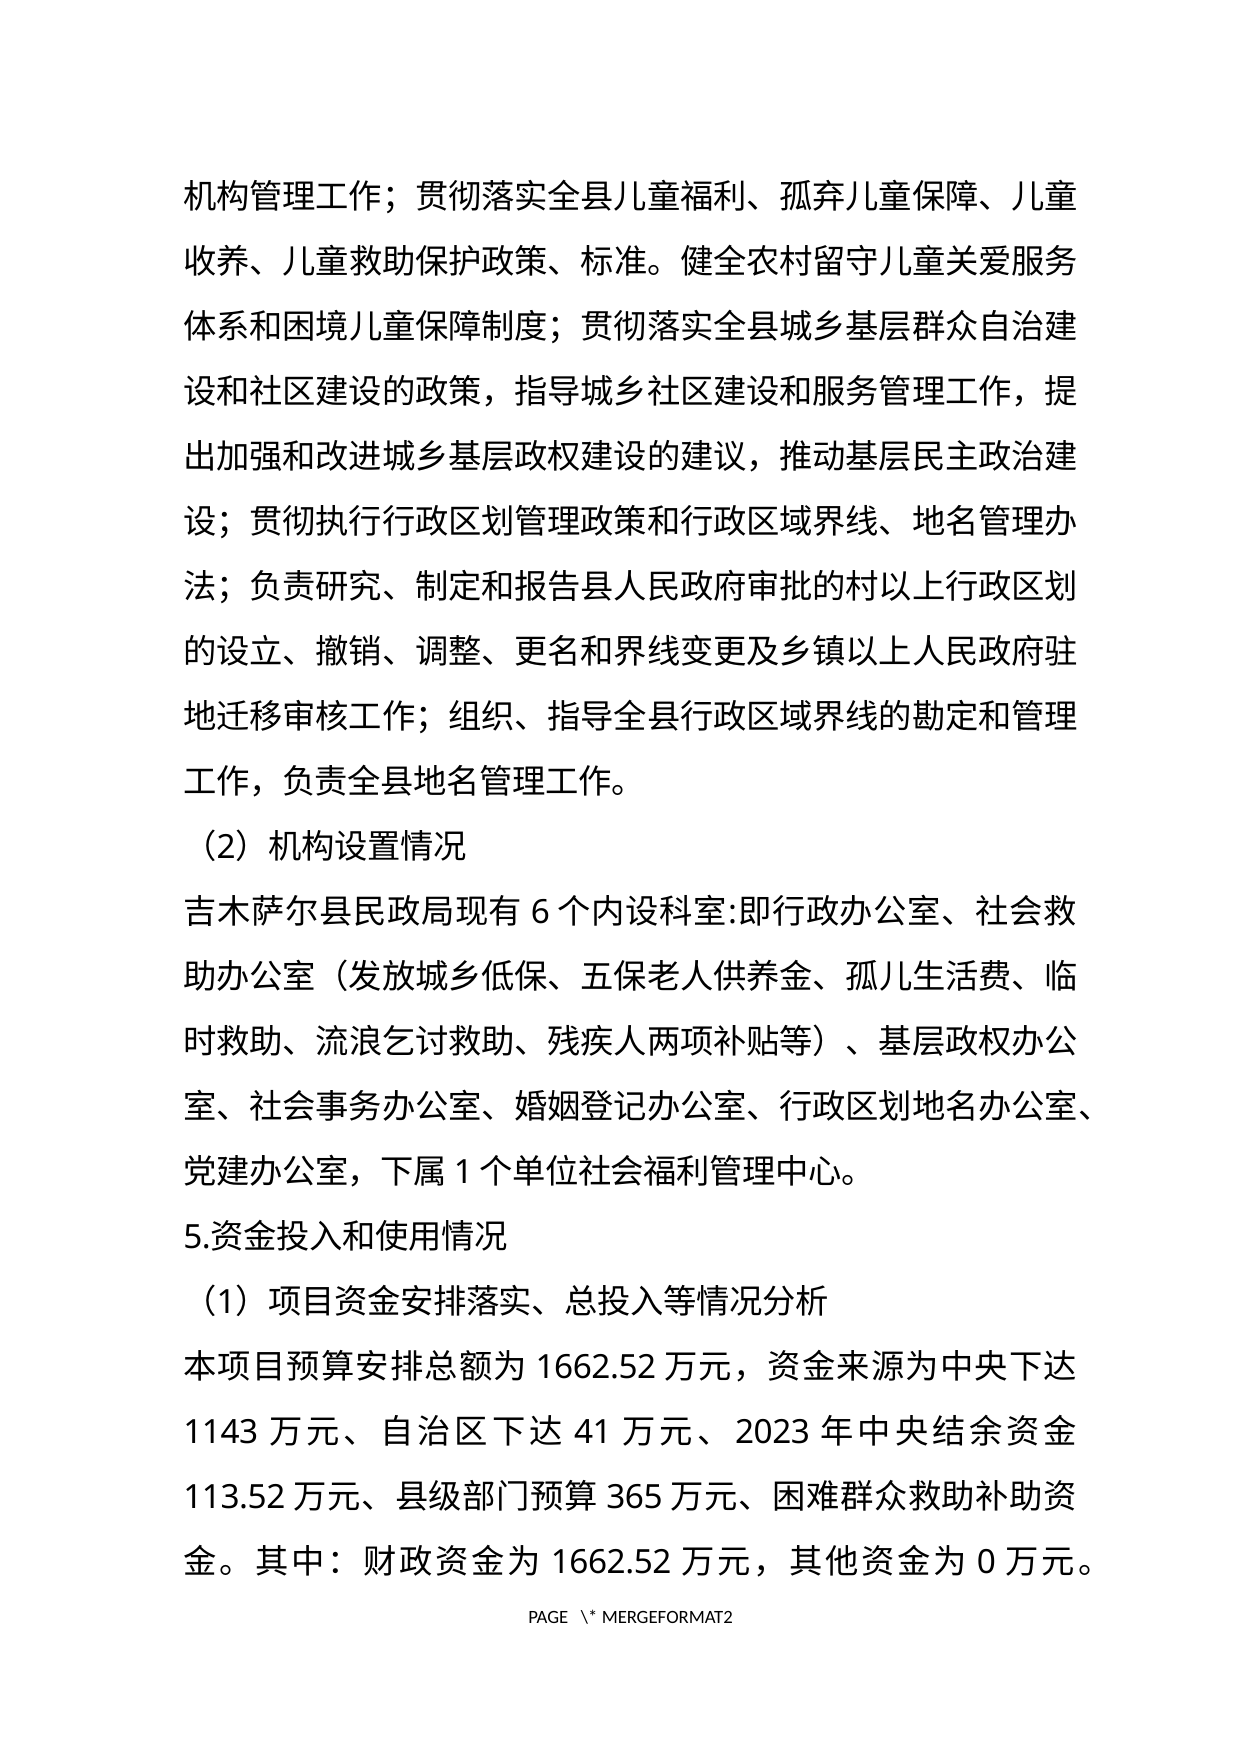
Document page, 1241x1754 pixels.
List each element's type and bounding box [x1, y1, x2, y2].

text [183, 162, 1078, 1592]
